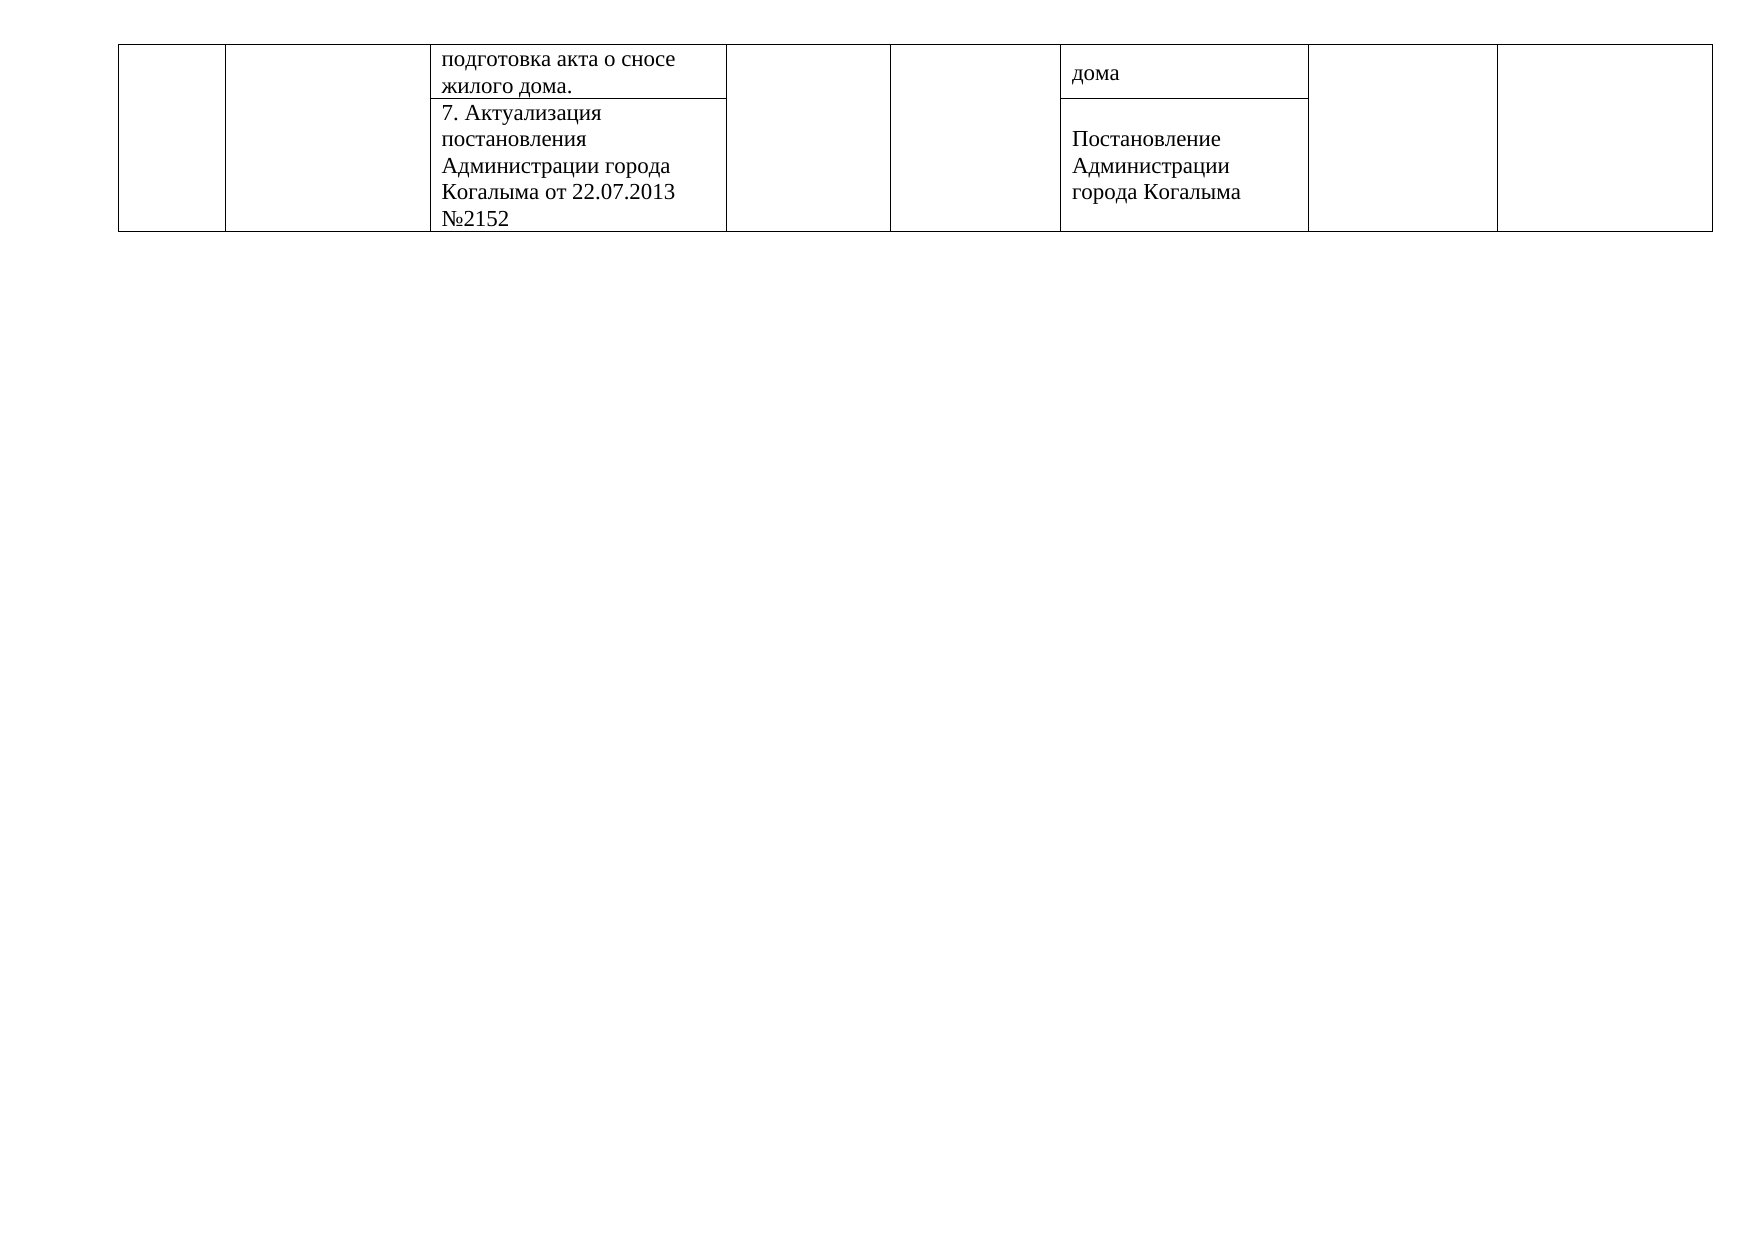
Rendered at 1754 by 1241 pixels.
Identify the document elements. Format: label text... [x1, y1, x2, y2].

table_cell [1061, 45, 1308, 98]
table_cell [431, 45, 726, 98]
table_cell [1061, 99, 1308, 231]
table_cell 7. Актуализация постановления Администрации города Когалыма от 22.07.2013 №2152 [431, 99, 726, 231]
